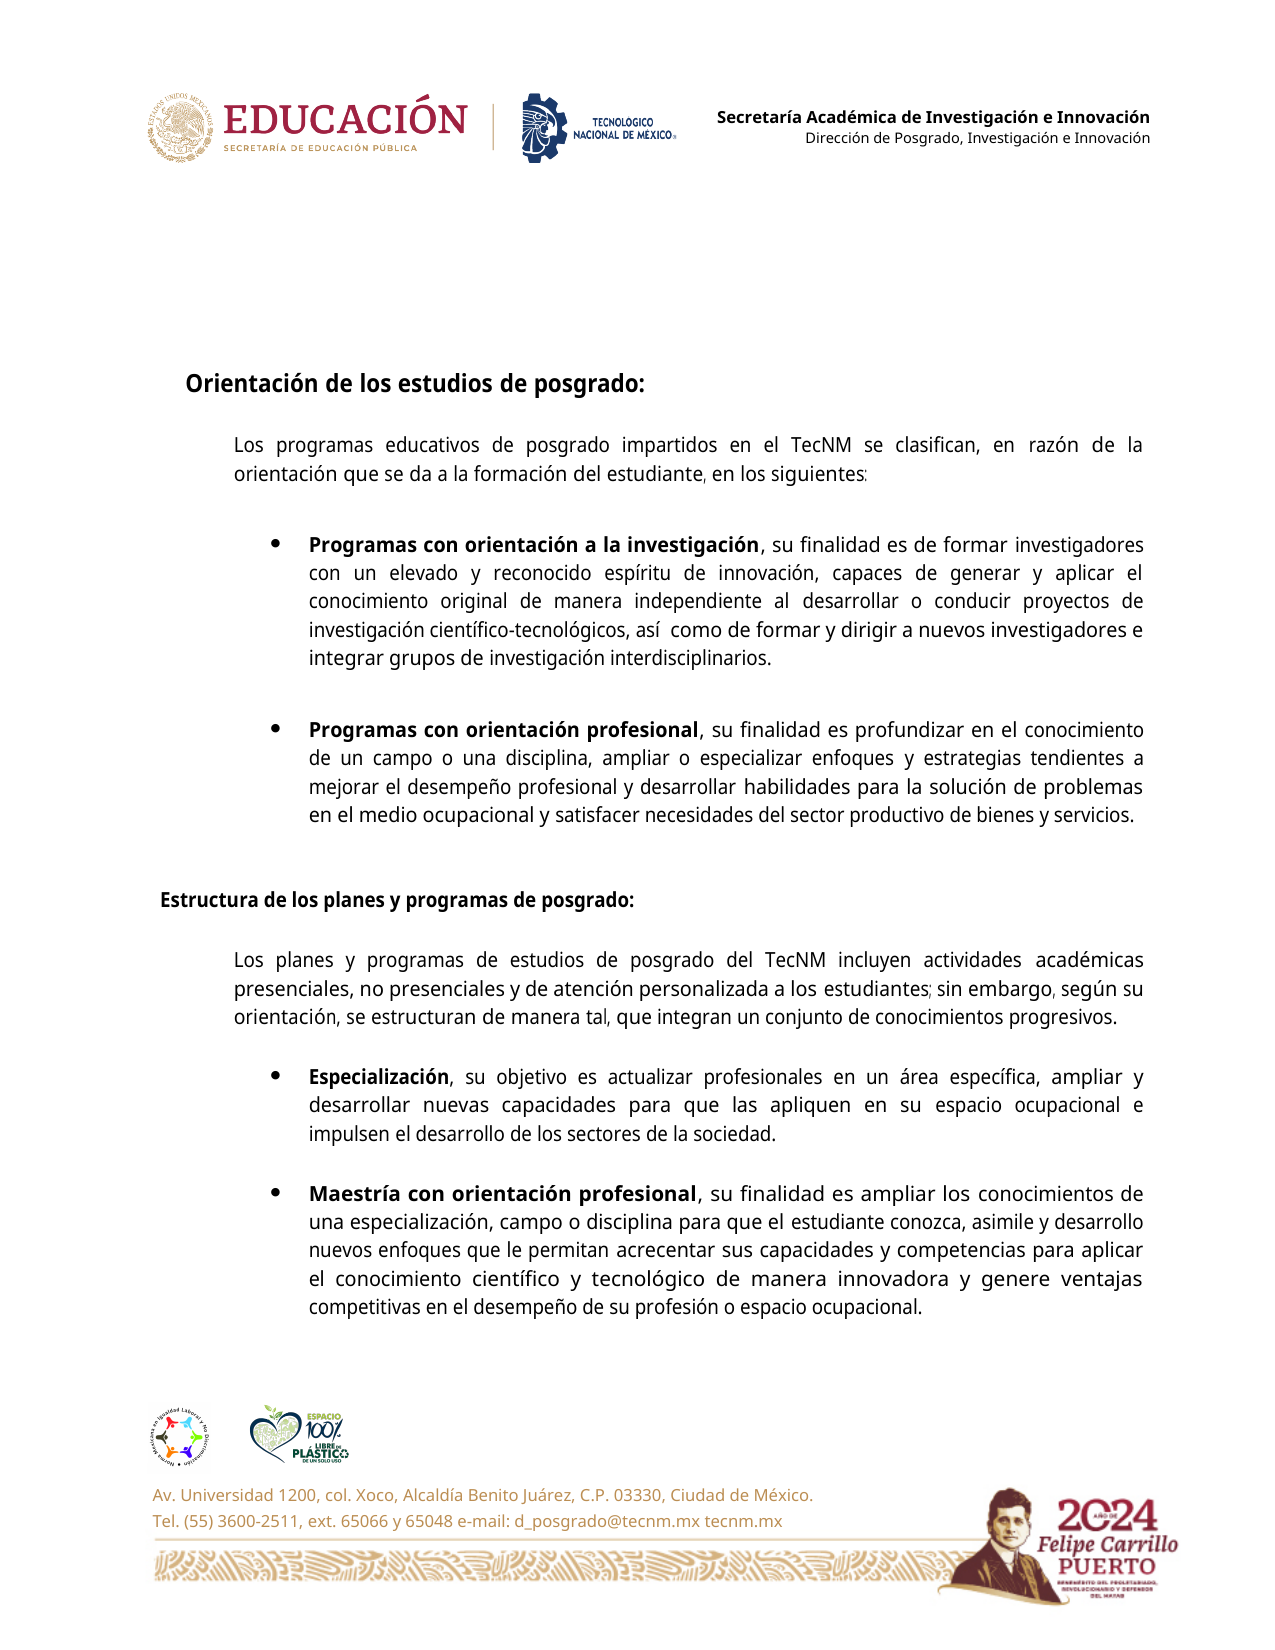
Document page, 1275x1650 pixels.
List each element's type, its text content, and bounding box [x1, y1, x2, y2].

list Especialización, su objetivo es actualizar profesionales en un área específica, ampliar y desarrollar nuevas capacidades para que las apliquen en su espacio ocupacional e impulsen el desarrollo de los sectores de la sociedad. [271, 1062, 1143, 1147]
picture [147, 93, 677, 163]
text Orientación de los estudios de posgrado: [185, 365, 1157, 399]
text Estructura de los planes y programas de posgrado: [160, 886, 1157, 914]
picture [37, 1402, 1275, 1650]
list Maestría con orientación profesional, su finalidad es ampliar los conocimientos de una especialización, campo o disciplina para que el estudiante conozca, asimile y desarrollo nuevos enfoques que le permitan acrecentar sus capacidades y competencias para aplicar el conocimiento científico y tecnológico de manera innovadora y genere ventajas competitivas en el desempeño de su profesión o espacio ocupacional. [271, 1179, 1144, 1321]
list Programas con orientación profesional, su finalidad es profundizar en el conocimiento de un campo o una disciplina, ampliar o especializar enfoques y estrategias tendientes a mejorar el desempeño profesional y desarrollar habilidades para la solución de problemas en el medio ocupacional y satisfacer necesidades del sector productivo de bienes y servicios. [271, 715, 1144, 829]
text Los programas educativos de posgrado impartidos en el TecNM se clasifican, en razón de la orientación que se da a la formación del estudiante, en los siguientes: [234, 430, 1143, 487]
list Programas con orientación a la investigación, su finalidad es de formar investigadores con un elevado y reconocido espíritu de innovación, capaces de generar y aplicar el conocimiento original de manera independiente al desarrollar o conducir proyectos de investigación científico-tecnológicos, así como de formar y dirigir a nuevos investigadores e integrar grupos de investigación interdisciplinarios. [271, 530, 1144, 672]
text Los planes y programas de estudios de posgrado del TecNM incluyen actividades académicas presenciales, no presenciales y de atención personalizada a los estudiantes; sin embargo, según su orientación, se estructuran de manera tal, que integran un conjunto de conocimientos progresivos. [233, 946, 1144, 1031]
